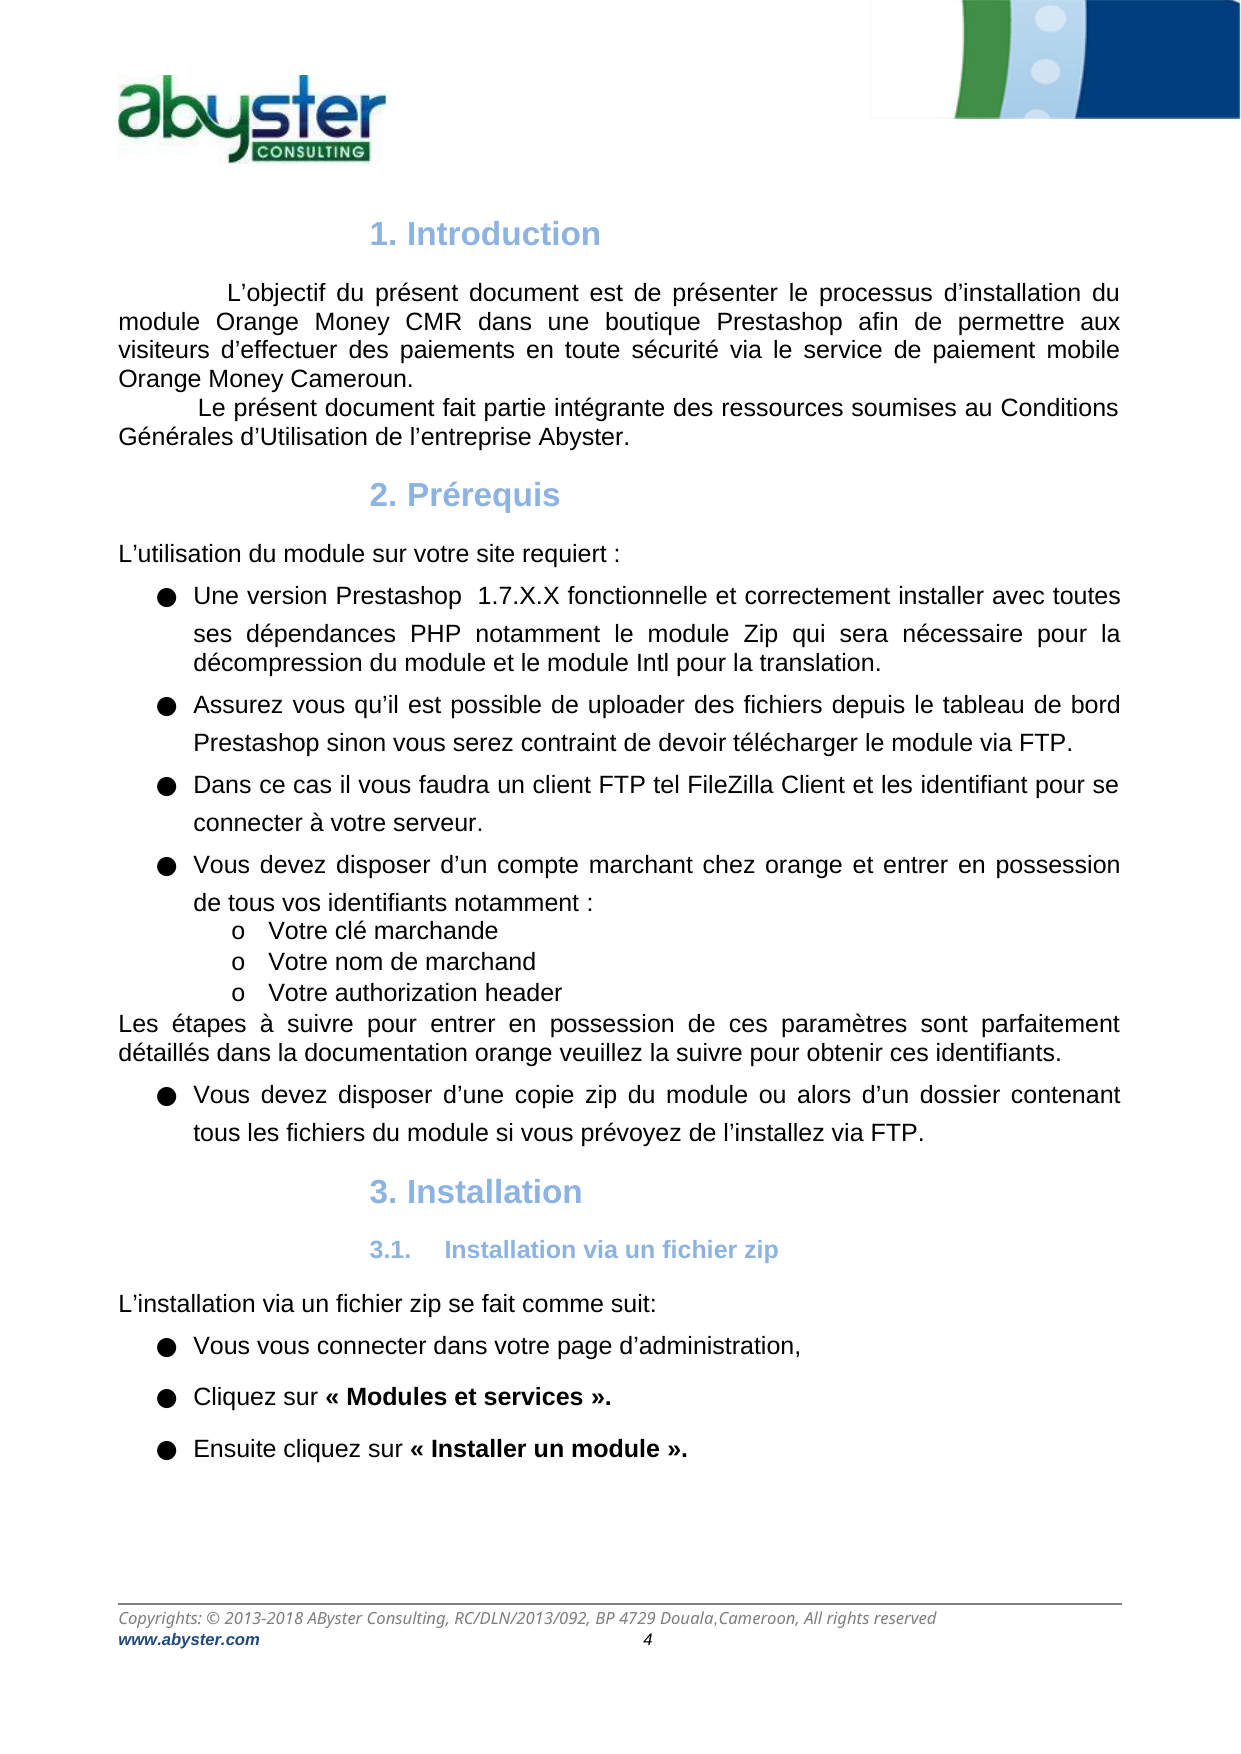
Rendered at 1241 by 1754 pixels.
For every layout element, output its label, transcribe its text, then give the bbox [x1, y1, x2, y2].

subtitle Introduction [369, 214, 1122, 253]
text L’objectif du présent document est de présenter le processus d’installation du module Orange Money CMR dans une boutique Prestashop afin de permettre aux visiteurs d’effectuer des paiements en toute sécurité via le service de paiement mobile Orange Money Cameroun. [118, 278, 1122, 393]
list Votre nom de marchand [231, 947, 1122, 978]
list Cliquez sur « Modules et services ». [156, 1369, 1122, 1420]
list Votre authorization header [231, 978, 1122, 1009]
text Les étapes à suivre pour entrer en possession de ces paramètres sont parfaitement détaillés dans la documentation orange veuillez la suivre pour obtenir ces identifiants. [118, 1009, 1122, 1067]
list Votre clé marchande [231, 916, 1122, 947]
subtitle Installation [369, 1172, 1122, 1210]
text Le présent document fait partie intégrante des ressources soumises au Conditions Générales d’Utilisation de l’entreprise Abyster. [118, 393, 1122, 450]
picture [118, 75, 387, 164]
list Vous devez disposer d’un compte marchant chez orange et entrer en possession de tous vos identifiants notamment : [156, 836, 1122, 916]
list Dans ce cas il vous faudra un client FTP tel FileZilla Client et les identifiant pour se connecter à votre serveur. [156, 756, 1122, 836]
text L’utilisation du module sur votre site requiert : [118, 539, 1122, 568]
list Une version Prestashop 1.7.X.X fonctionnelle et correctement installer avec toutes ses dépendances PHP notamment le module Zip qui sera nécessaire pour la décompression du module et le module Intl pour la translation. [156, 568, 1122, 676]
picture [870, 0, 1241, 119]
subtitle Prérequis [369, 475, 1122, 514]
list Vous vous connecter dans votre page d’administration, [156, 1318, 1122, 1369]
list Ensuite cliquez sur « Installer un module ». [156, 1420, 1122, 1471]
list Vous devez disposer d’une copie zip du module ou alors d’un dossier contenant tous les fichiers du module si vous prévoyez de l’installez via FTP. [156, 1067, 1122, 1147]
subtitle Installation via un fichier zip [369, 1235, 1122, 1264]
text L’installation via un fichier zip se fait comme suit: [118, 1289, 1122, 1318]
list Assurez vous qu’il est possible de uploader des fichiers depuis le tableau de bord Prestashop sinon vous serez contraint de devoir télécharger le module via FTP. [156, 676, 1122, 756]
